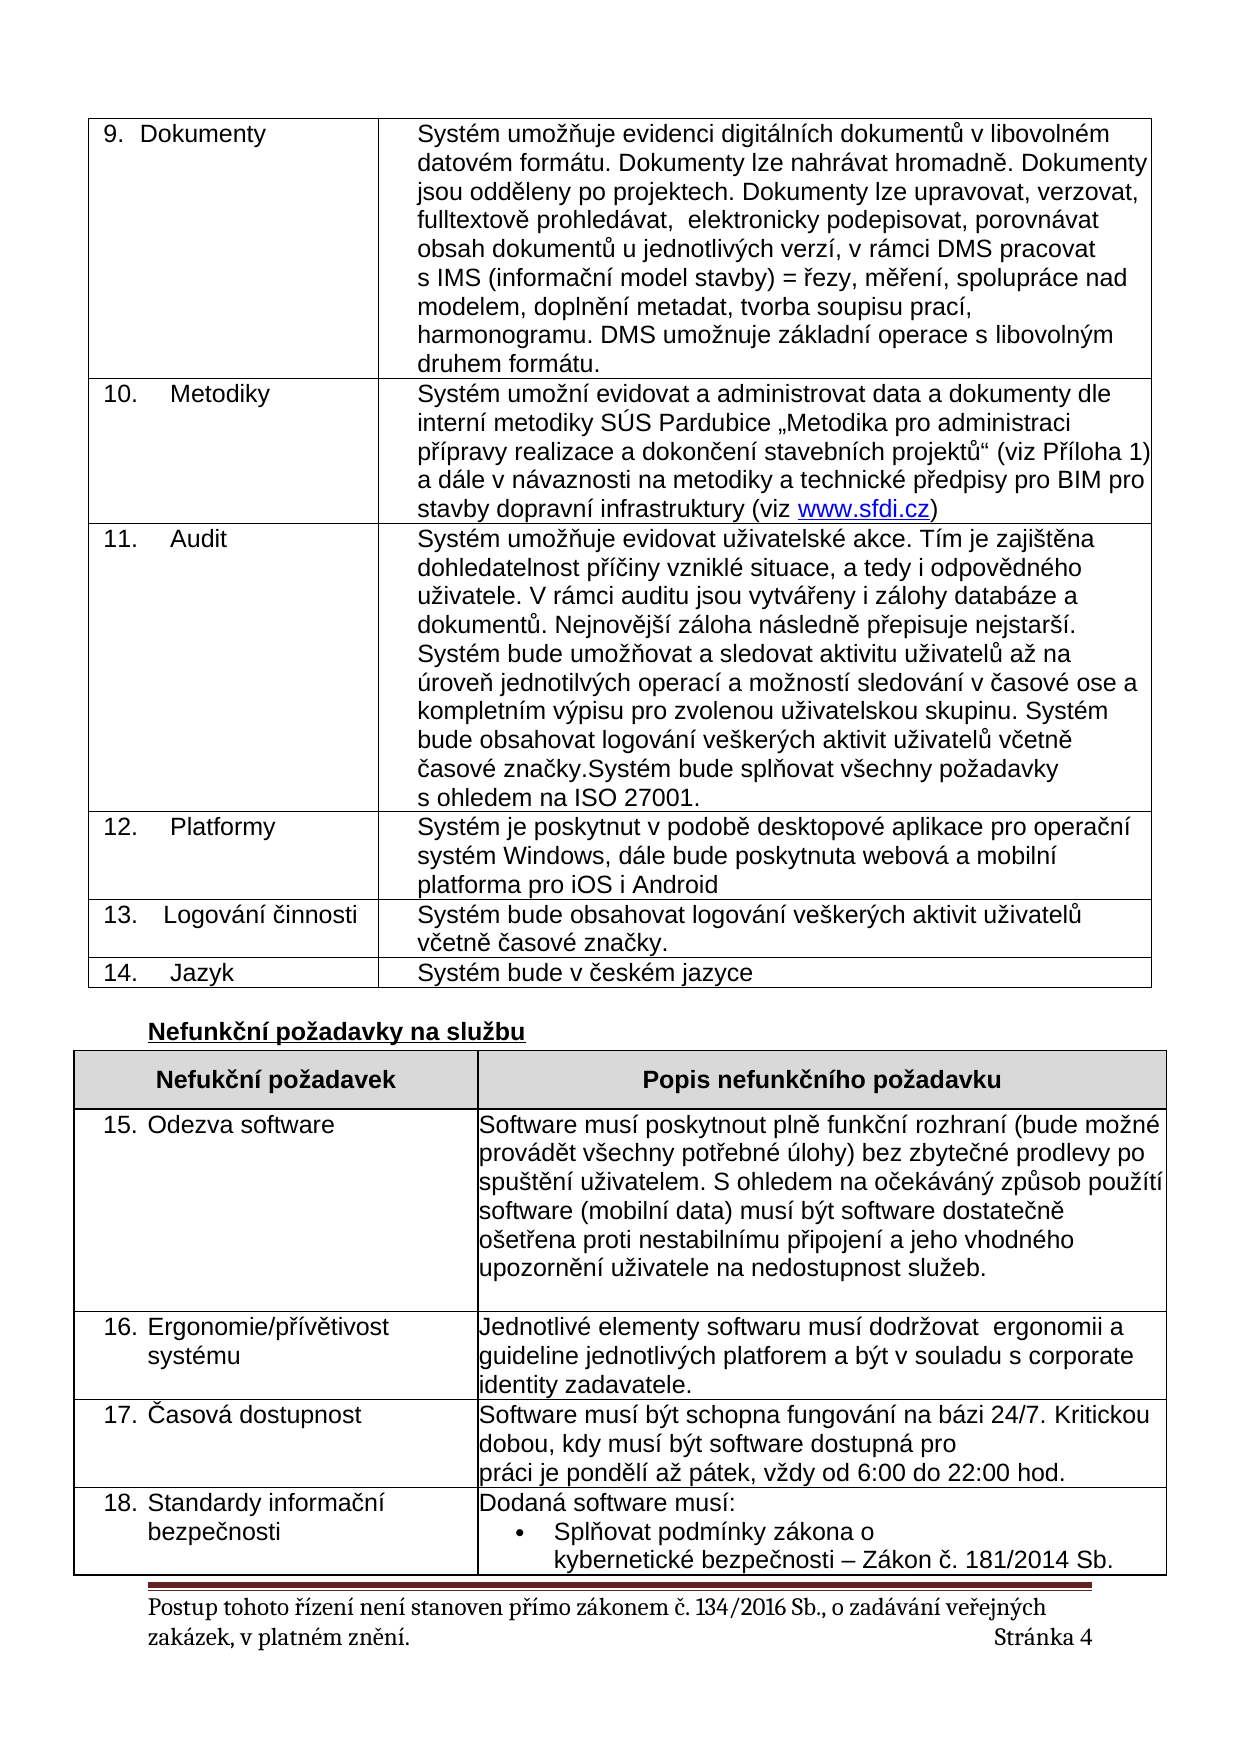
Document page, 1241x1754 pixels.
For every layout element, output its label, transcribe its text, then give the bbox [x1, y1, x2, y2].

table_cell Dokumenty [89, 119, 378, 378]
table_cell Metodiky [89, 379, 378, 523]
table_header Nefukční požadavek [75, 1051, 477, 1108]
table_cell Software musí být schopna fungování na bázi 24/7. Kritickou dobou, kdy musí být software dostupná pro práci je pondělí až pátek, vždy od 6:00 do 22:00 hod. [479, 1400, 1166, 1486]
table_cell Systém je poskytnut v podobě desktopové aplikace pro operační systém Windows, dále bude poskytnuta webová a mobilní platforma pro iOS i Android [379, 812, 1151, 898]
table_cell Jednotlivé elementy softwaru musí dodržovat ergonomii a guideline jednotlivých platforem a být v souladu s corporate identity zadavatele. [479, 1312, 1166, 1399]
table_cell Systém umožní evidovat a administrovat data a dokumenty dle interní metodiky SÚS Pardubice „Metodika pro administraci přípravy realizace a dokončení stavebních projektů“ (viz Příloha 1) a dále v návaznosti na metodiky a technické předpisy pro BIM pro stavby dopravní infrastruktury (viz www.sfdi.cz) [379, 379, 1151, 523]
table_cell Platformy [89, 812, 378, 898]
table_header Popis nefunkčního požadavku [479, 1051, 1166, 1108]
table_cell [75, 1488, 477, 1574]
table_cell Software musí poskytnout plně funkční rozhraní (bude možné provádět všechny potřebné úlohy) bez zbytečné prodlevy po spuštění uživatelem. S ohledem na očekáváný způsob použítí software (mobilní data) musí být software dostatečně ošetřena proti nestabilnímu připojení a jeho vhodného upozornění uživatele na nedostupnost služeb. [479, 1110, 1166, 1311]
table_cell Logování činnosti [89, 900, 378, 957]
table_cell Audit [89, 524, 378, 811]
table_cell Odezva software [75, 1110, 477, 1311]
table_cell Systém bude v českém jazyce [379, 958, 1151, 987]
table_cell Ergonomie/přívětivost systému [75, 1312, 477, 1399]
table_cell Systém umožňuje evidenci digitálních dokumentů v libovolném datovém formátu. Dokumenty lze nahrávat hromadně. Dokumenty jsou odděleny po projektech. Dokumenty lze upravovat, verzovat, fulltextově prohledávat, elektronicky podepisovat, porovnávat obsah dokumentů u jednotlivých verzí, v rámci DMS pracovat s IMS (informační model stavby) = řezy, měření, spolupráce nad modelem, doplnění metadat, tvorba soupisu prací, harmonogramu. DMS umožnuje základní operace s libovolným druhem formátu. [379, 119, 1151, 378]
table_cell Jazyk [89, 958, 378, 987]
table_cell Systém bude obsahovat logování veškerých aktivit uživatelů včetně časové značky. [379, 900, 1151, 957]
table_cell Časová dostupnost [75, 1400, 477, 1486]
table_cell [479, 1488, 1166, 1574]
text Nefunkční požadavky na službu [148, 1017, 1092, 1045]
table_cell Systém umožňuje evidovat uživatelské akce. Tím je zajištěna dohledatelnost příčiny vzniklé situace, a tedy i odpovědného uživatele. V rámci auditu jsou vytvářeny i zálohy databáze a dokumentů. Nejnovější záloha následně přepisuje nejstarší. Systém bude umožňovat a sledovat aktivitu uživatelů až na úroveň jednotilvých operací a možností sledování v časové ose a kompletním výpisu pro zvolenou uživatelskou skupinu. Systém bude obsahovat logování veškerých aktivit uživatelů včetně časové značky.Systém bude splňovat všechny požadavky s ohledem na ISO 27001. [379, 524, 1151, 811]
